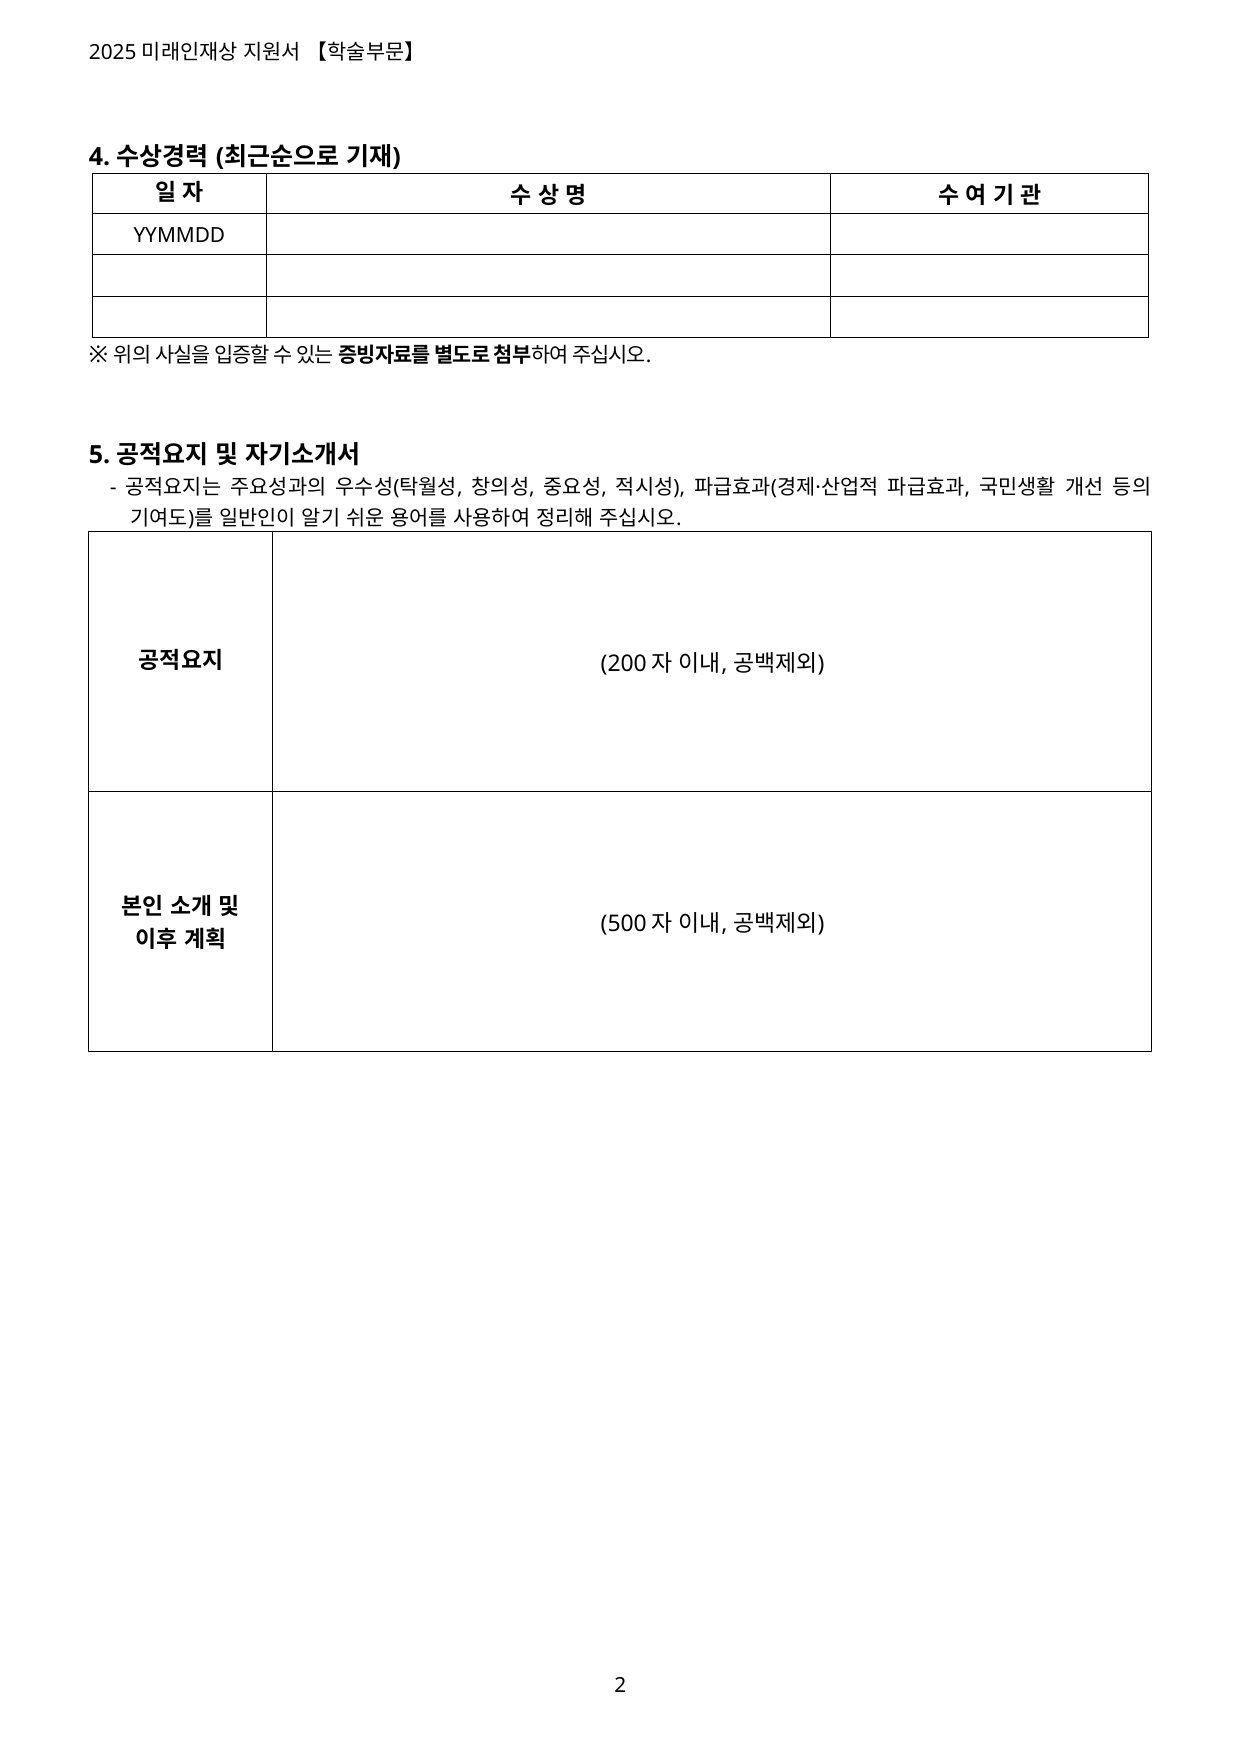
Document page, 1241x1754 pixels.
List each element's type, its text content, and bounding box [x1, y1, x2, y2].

table_cell [831, 214, 1148, 254]
text ※ 위의 사실을 입증할 수 있는 증빙자료를 별도로 첨부하여 주십시오. [89, 338, 1152, 369]
table_header 수 여 기 관 [831, 174, 1148, 213]
table_cell [831, 255, 1148, 296]
text 5. 공적요지 및 자기소개서 [89, 434, 1152, 471]
table_cell [93, 255, 266, 296]
table_header 공적요지 [89, 532, 272, 791]
text 4. 수상경력 (최근순으로 기재) [89, 118, 1152, 173]
table_cell [267, 214, 830, 254]
table_cell 본인 소개 및 이후 계획 [89, 792, 272, 1051]
table_cell YYMMDD [93, 214, 266, 254]
table_cell [831, 297, 1148, 337]
table_cell [267, 255, 830, 296]
table_cell [267, 297, 830, 337]
table_cell [93, 297, 266, 337]
table_cell (500자 이내, 공백제외) [273, 792, 1151, 1051]
table_header 일 자 [93, 174, 266, 213]
table_header 수 상 명 [267, 174, 830, 213]
table_header (200자 이내, 공백제외) [273, 532, 1151, 791]
text - 공적요지는 주요성과의 우수성(탁월성, 창의성, 중요성, 적시성), 파급효과(경제·산업적 파급효과, 국민생활 개선 등의 기여도)를 일반인이 알기 쉬운 용어를 사용하여 정리해 주십시오. [109, 471, 1152, 531]
